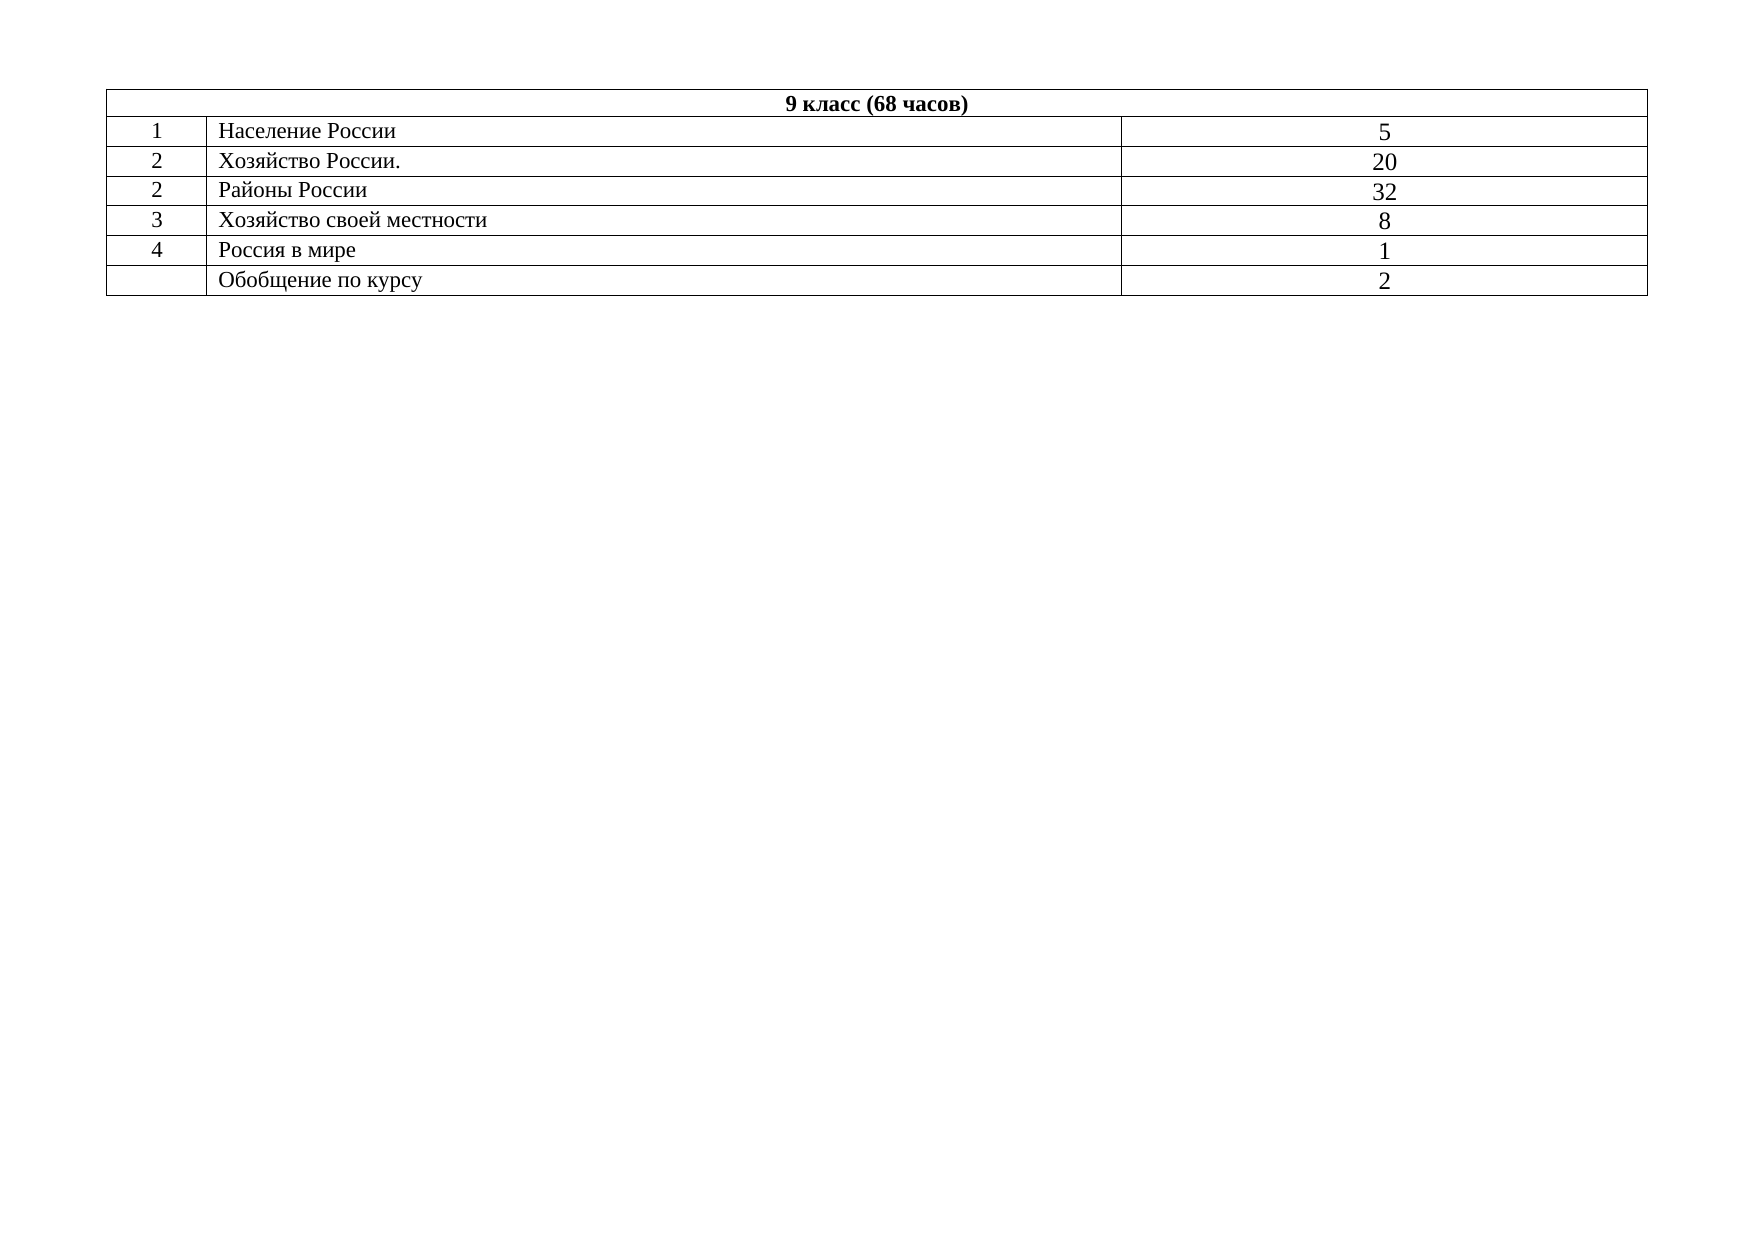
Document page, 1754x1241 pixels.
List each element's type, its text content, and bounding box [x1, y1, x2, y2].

table_cell 2 [107, 177, 206, 205]
table_cell Хозяйство своей местности [207, 206, 1121, 235]
table_cell 5 [1122, 117, 1647, 146]
table_cell 3 [107, 206, 206, 235]
table_cell 20 [1122, 147, 1647, 176]
table_cell Районы России [207, 177, 1121, 205]
table_cell [107, 266, 206, 295]
table_cell 9 класс (68 часов) [107, 90, 1647, 116]
table_cell 32 [1122, 177, 1647, 205]
table_cell 1 [1122, 236, 1647, 265]
table_cell 4 [107, 236, 206, 265]
table_cell 1 [107, 117, 206, 146]
table_cell Россия в мире [207, 236, 1121, 265]
table_cell 2 [1122, 266, 1647, 295]
table_cell Население России [207, 117, 1121, 146]
table_cell Хозяйство России. [207, 147, 1121, 176]
table_cell 8 [1122, 206, 1647, 235]
table_cell Обобщение по курсу [207, 266, 1121, 295]
table_cell 2 [107, 147, 206, 176]
